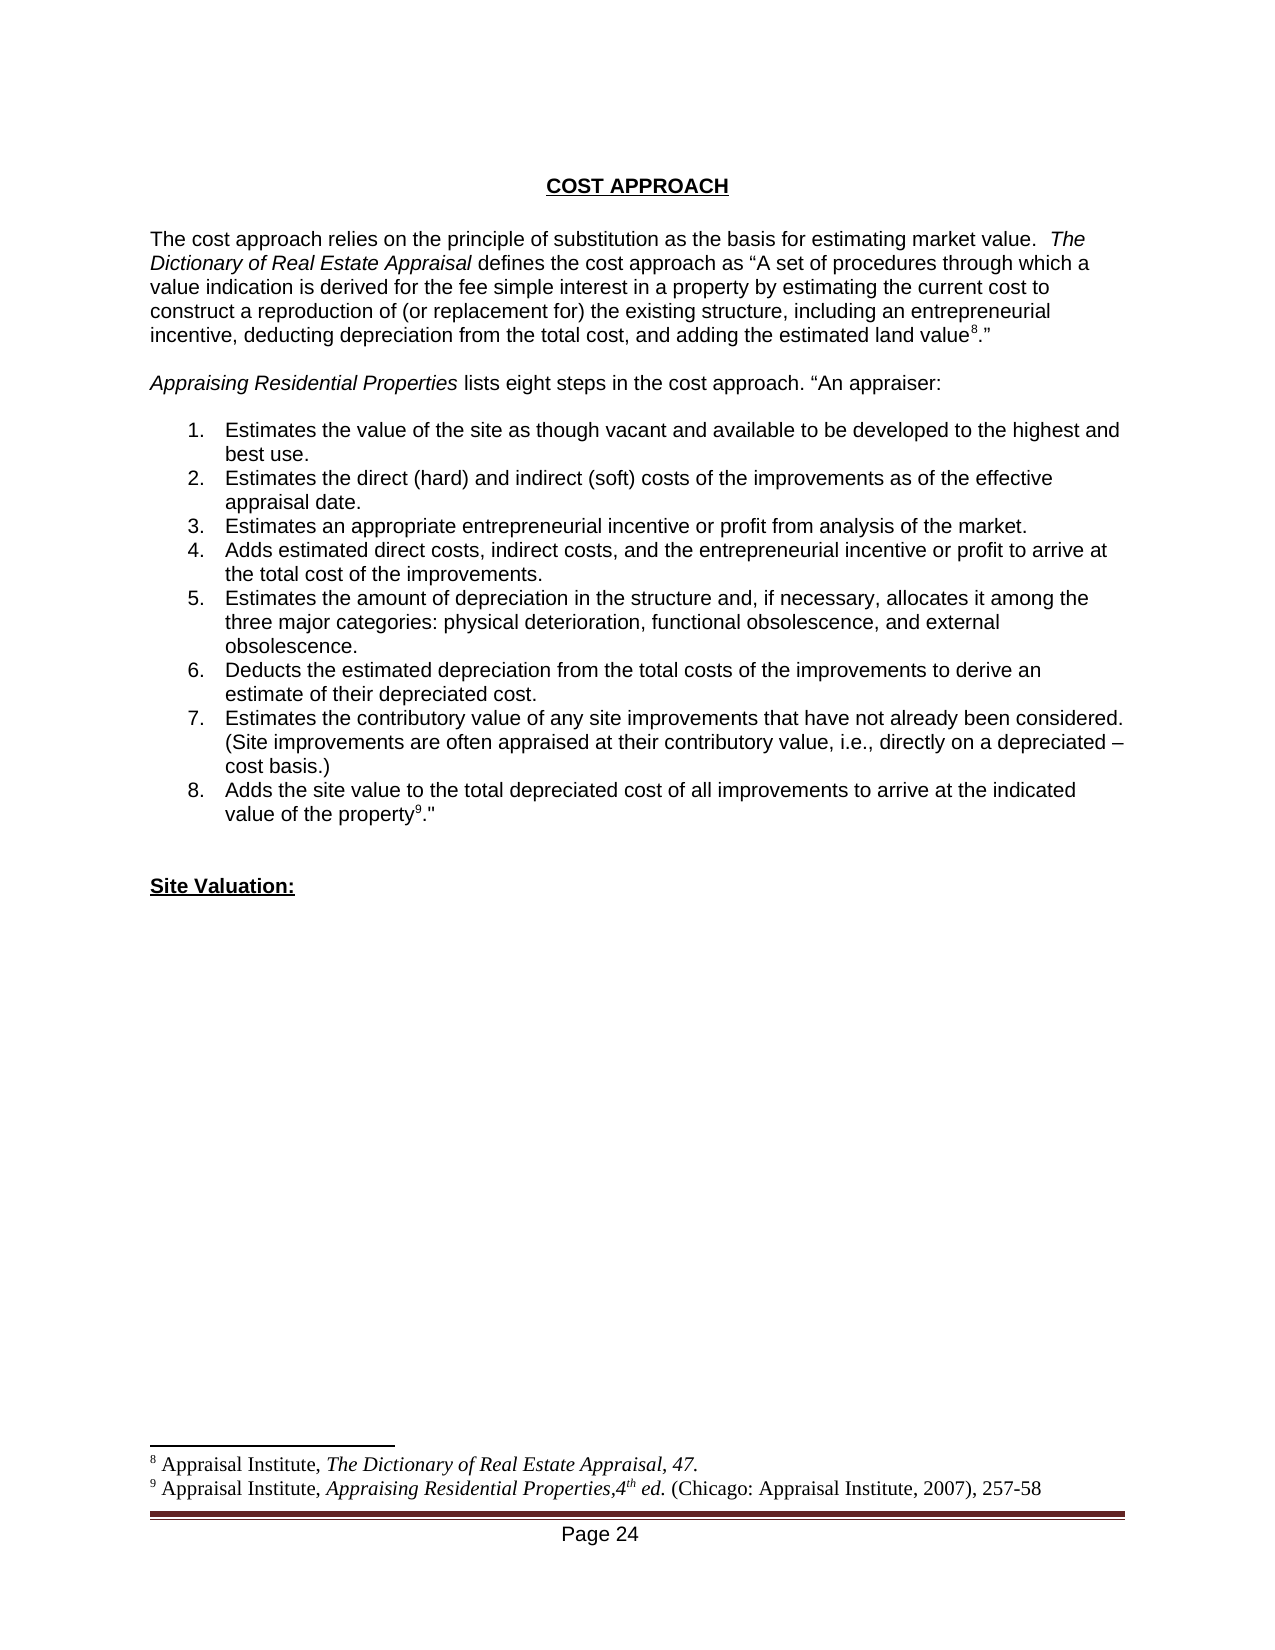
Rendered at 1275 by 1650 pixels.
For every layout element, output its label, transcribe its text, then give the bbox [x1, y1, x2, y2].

list Estimates an appropriate entrepreneurial incentive or profit from analysis of the market. [187, 514, 1125, 538]
text Appraising Residential Properties lists eight steps in the cost approach. “An appraiser: [150, 370, 1125, 394]
list Estimates the value of the site as though vacant and available to be developed to the highest and best use. [187, 418, 1125, 466]
list Estimates the contributory value of any site improvements that have not already been considered. (Site improvements are often appraised at their contributory value, i.e., directly on a depreciated –cost basis.) [187, 706, 1125, 778]
list Deducts the estimated depreciation from the total costs of the improvements to derive an estimate of their depreciated cost. [187, 658, 1125, 706]
list Estimates the amount of depreciation in the structure and, if necessary, allocates it among the three major categories: physical deterioration, functional obsolescence, and external obsolescence. [187, 586, 1125, 658]
subtitle COST APPROACH [150, 174, 1125, 198]
list Adds estimated direct costs, indirect costs, and the entrepreneurial incentive or profit to arrive at the total cost of the improvements. [187, 538, 1125, 586]
text Site Valuation: [150, 873, 1125, 897]
text The cost approach relies on the principle of substitution as the basis for estimating market value. The Dictionary of Real Estate Appraisal defines the cost approach as “A set of procedures through which a value indication is derived for the fee simple interest in a property by estimating the current cost to construct a reproduction of (or replacement for) the existing structure, including an entrepreneurial incentive, deducting depreciation from the total cost, and adding the estimated land value.” [150, 227, 1125, 346]
list Estimates the direct (hard) and indirect (soft) costs of the improvements as of the effective appraisal date. [187, 466, 1125, 514]
list Adds the site value to the total depreciated cost of all improvements to arrive at the indicated value of the property." [187, 778, 1125, 826]
